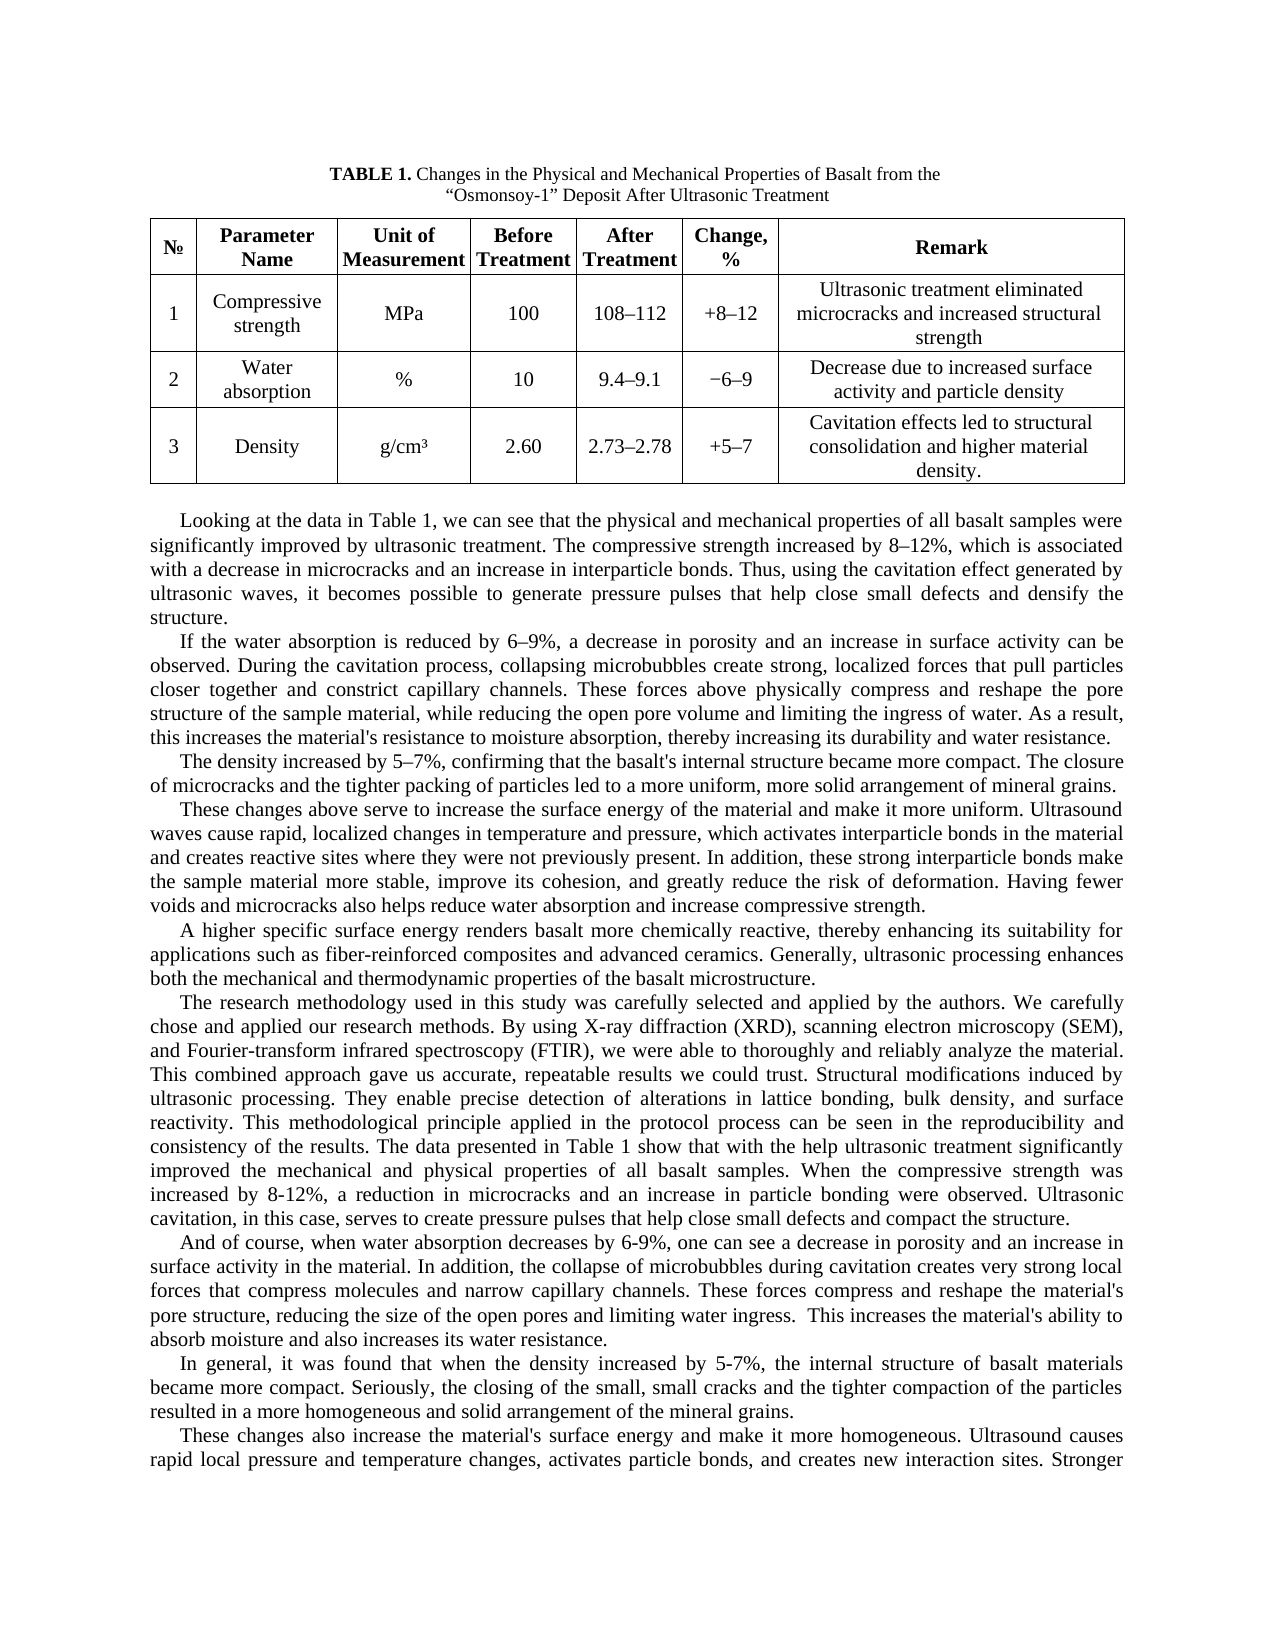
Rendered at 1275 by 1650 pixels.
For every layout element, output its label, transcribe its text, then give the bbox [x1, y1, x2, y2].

text These changes above serve to increase the surface energy of the material and make it more uniform. Ultrasound waves cause rapid, localized changes in temperature and pressure, which activates interparticle bonds in the material and creates reactive sites where they were not previously present. In addition, these strong interparticle bonds make the sample material more stable, improve its cohesion, and greatly reduce the risk of deformation. Having fewer voids and microcracks also helps reduce water absorption and increase compressive strength. [150, 797, 1125, 917]
text If the water absorption is reduced by 6–9%, a decrease in porosity and an increase in surface activity can be observed. During the cavitation process, collapsing microbubbles create strong, localized forces that pull particles closer together and constrict capillary channels. These forces above physically compress and reshape the pore structure of the sample material, while reducing the open pore volume and limiting the ingress of water. As a result, this increases the material's resistance to moisture absorption, thereby increasing its durability and water resistance. [150, 629, 1125, 749]
text In general, it was found that when the density increased by 5-7%, the internal structure of basalt materials became more compact. Seriously, the closing of the small, small cracks and the tighter compaction of the particles resulted in a more homogeneous and solid arrangement of the mineral grains. [150, 1351, 1125, 1423]
text The research methodology used in this study was carefully selected and applied by the authors. We carefully chose and applied our research methods. By using X-ray diffraction (XRD), scanning electron microscopy (SEM), and Fourier-transform infrared spectroscopy (FTIR), we were able to thoroughly and reliably analyze the material. This combined approach gave us accurate, repeatable results we could trust. Structural modifications induced by ultrasonic processing. They enable precise detection of alterations in lattice bonding, bulk density, and surface reactivity. This methodological principle applied in the protocol process can be seen in the reproducibility and consistency of the results. The data presented in Table 1 show that with the help ultrasonic treatment significantly improved the mechanical and physical properties of all basalt samples. When the compressive strength was increased by 8-12%, a reduction in microcracks and an increase in particle bonding were observed. Ultrasonic cavitation, in this case, serves to create pressure pulses that help close small defects and compact the structure. [150, 990, 1125, 1230]
table_cell 1 [151, 275, 196, 351]
table_header After Treatment [577, 219, 682, 274]
table_header Remark [779, 219, 1124, 274]
table_cell Cavitation effects led to structural consolidation and higher material density. [779, 408, 1124, 483]
table_cell −6–9 [683, 352, 778, 407]
table_cell Decrease due to increased surface activity and particle density [779, 352, 1124, 407]
table_header Before Treatment [471, 219, 576, 274]
table_cell 2 [151, 352, 196, 407]
text The density increased by 5–7%, confirming that the basalt's internal structure became more compact. The closure of microcracks and the tighter packing of particles led to a more uniform, more solid arrangement of mineral grains. [150, 749, 1125, 797]
table_cell Ultrasonic treatment eliminated microcracks and increased structural strength [779, 275, 1124, 351]
table_cell 2.60 [471, 408, 576, 483]
table_cell +8–12 [683, 275, 778, 351]
table_cell 108–112 [577, 275, 682, 351]
table_header Parameter Name [197, 219, 337, 274]
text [150, 1423, 1125, 1471]
table_cell 2.73–2.78 [577, 408, 682, 483]
table_header Unit of Measurement [338, 219, 470, 274]
table_cell Water absorption [197, 352, 337, 407]
table_cell 9.4–9.1 [577, 352, 682, 407]
table_cell MPa [338, 275, 470, 351]
table_cell 3 [151, 408, 196, 483]
table_cell 100 [471, 275, 576, 351]
table_header Change, % [683, 219, 778, 274]
text And of course, when water absorption decreases by 6-9%, one can see a decrease in porosity and an increase in surface activity in the material. In addition, the collapse of microbubbles during cavitation creates very strong local forces that compress molecules and narrow capillary channels. These forces compress and reshape the material's pore structure, reducing the size of the open pores and limiting water ingress. This increases the material's ability to absorb moisture and also increases its water resistance. [150, 1230, 1125, 1351]
text Looking at the data in Table 1, we can see that the physical and mechanical properties of all basalt samples were significantly improved by ultrasonic treatment. The compressive strength increased by 8–12%, which is associated with a decrease in microcracks and an increase in interparticle bonds. Thus, using the cavitation effect generated by ultrasonic waves, it becomes possible to generate pressure pulses that help close small defects and densify the structure. [150, 508, 1125, 629]
table_header № [151, 219, 196, 274]
subtitle TABLE 1. Changes in the Physical and Mechanical Properties of Basalt from the “Osmonsoy-1” Deposit After Ultrasonic Treatment [150, 162, 1125, 206]
table_cell g/cm³ [338, 408, 470, 483]
table_cell 10 [471, 352, 576, 407]
table_cell Density [197, 408, 337, 483]
text A higher specific surface energy renders basalt more chemically reactive, thereby enhancing its suitability for applications such as fiber-reinforced composites and advanced ceramics. Generally, ultrasonic processing enhances both the mechanical and thermodynamic properties of the basalt microstructure. [150, 917, 1125, 990]
table_cell +5–7 [683, 408, 778, 483]
table_cell % [338, 352, 470, 407]
table_cell Compressive strength [197, 275, 337, 351]
